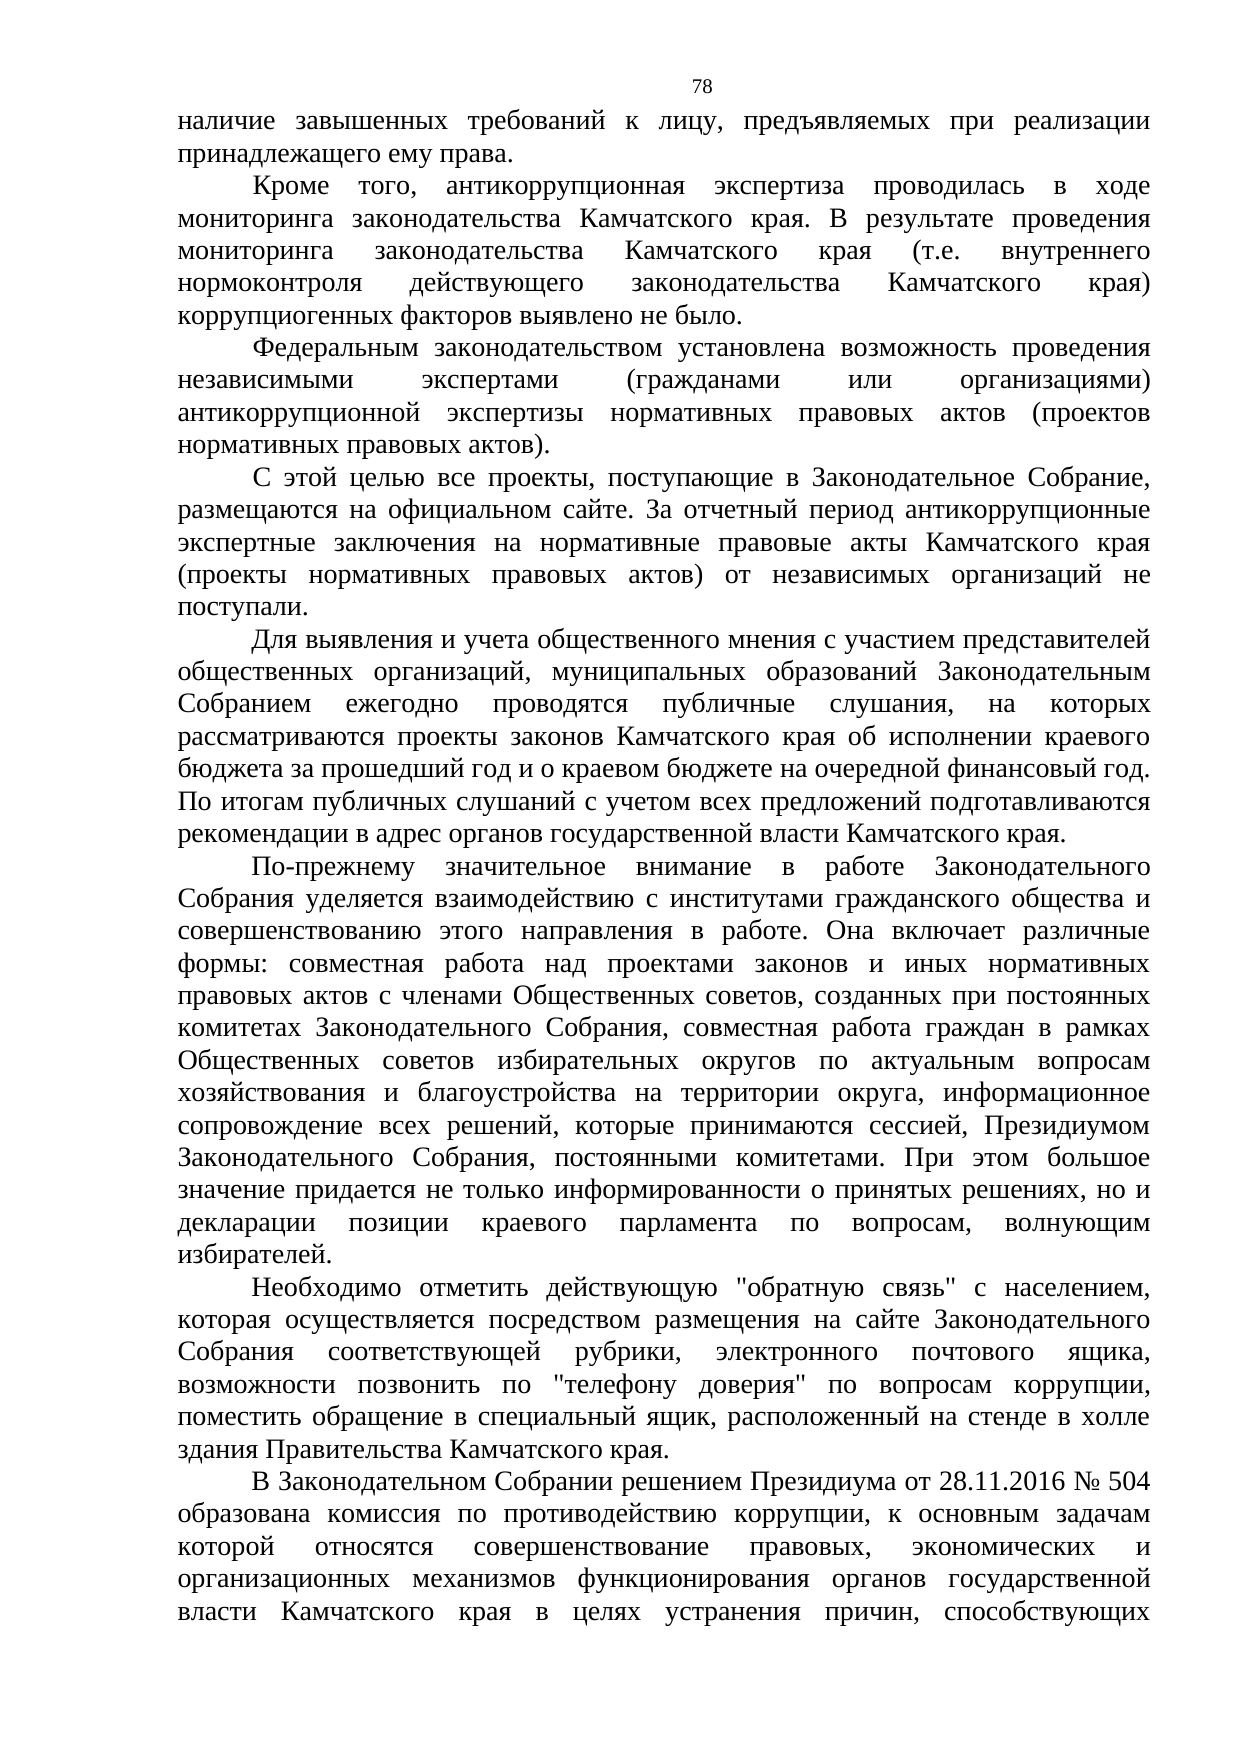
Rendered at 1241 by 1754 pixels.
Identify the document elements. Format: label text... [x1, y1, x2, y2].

text С этой целью все проекты, поступающие в Законодательное Собрание, размещаются на официальном сайте. За отчетный период антикоррупционные экспертные заключения на нормативные правовые акты Камчатского края (проекты нормативных правовых актов) от независимых организаций не поступали. [177, 460, 1152, 622]
text По-прежнему значительное внимание в работе Законодательного Собрания уделяется взаимодействию с институтами гражданского общества и совершенствованию этого направления в работе. Она включает различные формы: совместная работа над проектами законов и иных нормативных правовых актов с членами Общественных советов, созданных при постоянных комитетах Законодательного Собрания, совместная работа граждан в рамках Общественных советов избирательных округов по актуальным вопросам хозяйствования и благоустройства на территории округа, информационное сопровождение всех решений, которые принимаются сессией, Президиумом Законодательного Собрания, постоянными комитетами. При этом большое значение придается не только информированности о принятых решениях, но и декларации позиции краевого парламента по вопросам, волнующим избирателей. [177, 848, 1152, 1270]
text Кроме того, антикоррупционная экспертиза проводилась в ходе мониторинга законодательства Камчатского края. В результате проведения мониторинга законодательства Камчатского края (т.е. внутреннего нормоконтроля действующего законодательства Камчатского края) коррупциогенных факторов выявлено не было. [177, 168, 1152, 330]
text Для выявления и учета общественного мнения с участием представителей общественных организаций, муниципальных образований Законодательным Собранием ежегодно проводятся публичные слушания, на которых рассматриваются проекты законов Камчатского края об исполнении краевого бюджета за прошедший год и о краевом бюджете на очередной финансовый год. По итогам публичных слушаний с учетом всех предложений подготавливаются рекомендации в адрес органов государственной власти Камчатского края. [177, 622, 1152, 848]
text Федеральным законодательством установлена возможность проведения независимыми экспертами (гражданами или организациями) антикоррупционной экспертизы нормативных правовых актов (проектов нормативных правовых актов). [177, 330, 1152, 460]
text Необходимо отметить действующую "обратную связь" с населением, которая осуществляется посредством размещения на сайте Законодательного Собрания соответствующей рубрики, электронного почтового ящика, возможности позвонить по "телефону доверия" по вопросам коррупции, поместить обращение в специальный ящик, расположенный на стенде в холле здания Правительства Камчатского края. [177, 1270, 1152, 1464]
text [177, 103, 1152, 168]
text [177, 1464, 1152, 1626]
